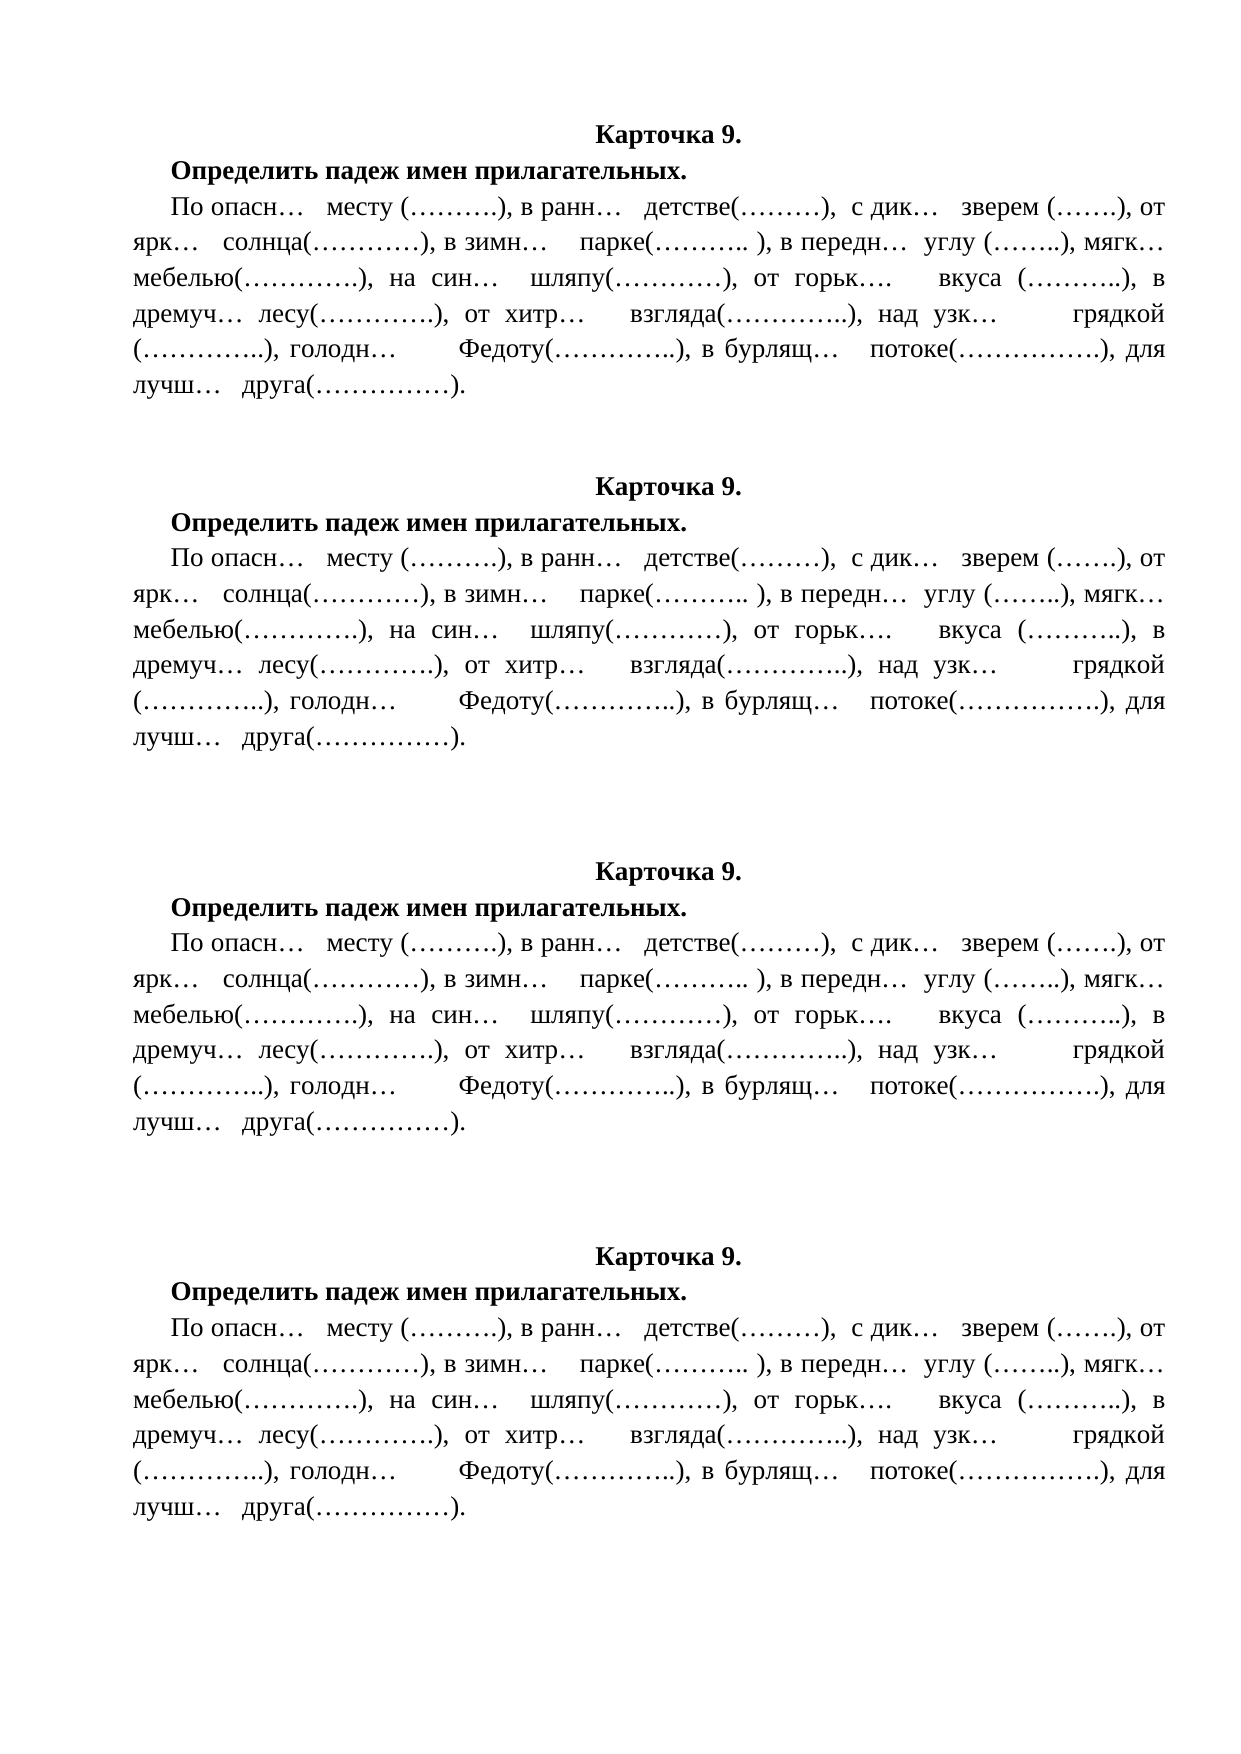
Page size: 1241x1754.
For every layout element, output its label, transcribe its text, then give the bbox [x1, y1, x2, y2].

text Карточка 9. [170, 1240, 1167, 1271]
text Карточка 9. [170, 855, 1167, 886]
text Определить падеж имен прилагательных. [170, 891, 1167, 922]
text Карточка 9. [170, 470, 1167, 501]
text По опасн… месту (……….), в ранн… детстве(………), с дик… зверем (…….), от ярк… солнца(…………), в зимн… парке(……….. ), в передн… углу (……..), мягк… мебелью(………….), на син… шляпу(…………), от горьк…. вкуса (………..), в дремуч… лесу(………….), от хитр… взгляда(…………..), над узк… грядкой (…………..), голодн… Федоту(…………..), в бурлящ… потоке(…………….), для лучш… друга(……………). [133, 541, 1167, 751]
text Определить падеж имен прилагательных. [170, 1276, 1167, 1307]
text По опасн… месту (……….), в ранн… детстве(………), с дик… зверем (…….), от ярк… солнца(…………), в зимн… парке(……….. ), в передн… углу (……..), мягк… мебелью(………….), на син… шляпу(…………), от горьк…. вкуса (………..), в дремуч… лесу(………….), от хитр… взгляда(…………..), над узк… грядкой (…………..), голодн… Федоту(…………..), в бурлящ… потоке(…………….), для лучш… друга(……………). [133, 189, 1167, 399]
text Карточка 9. [170, 118, 1167, 149]
text По опасн… месту (……….), в ранн… детстве(………), с дик… зверем (…….), от ярк… солнца(…………), в зимн… парке(……….. ), в передн… углу (……..), мягк… мебелью(………….), на син… шляпу(…………), от горьк…. вкуса (………..), в дремуч… лесу(………….), от хитр… взгляда(…………..), над узк… грядкой (…………..), голодн… Федоту(…………..), в бурлящ… потоке(…………….), для лучш… друга(……………). [133, 1311, 1167, 1521]
text Определить падеж имен прилагательных. [170, 154, 1167, 185]
text По опасн… месту (……….), в ранн… детстве(………), с дик… зверем (…….), от ярк… солнца(…………), в зимн… парке(……….. ), в передн… углу (……..), мягк… мебелью(………….), на син… шляпу(…………), от горьк…. вкуса (………..), в дремуч… лесу(………….), от хитр… взгляда(…………..), над узк… грядкой (…………..), голодн… Федоту(…………..), в бурлящ… потоке(…………….), для лучш… друга(……………). [133, 926, 1167, 1136]
text Определить падеж имен прилагательных. [170, 506, 1167, 537]
